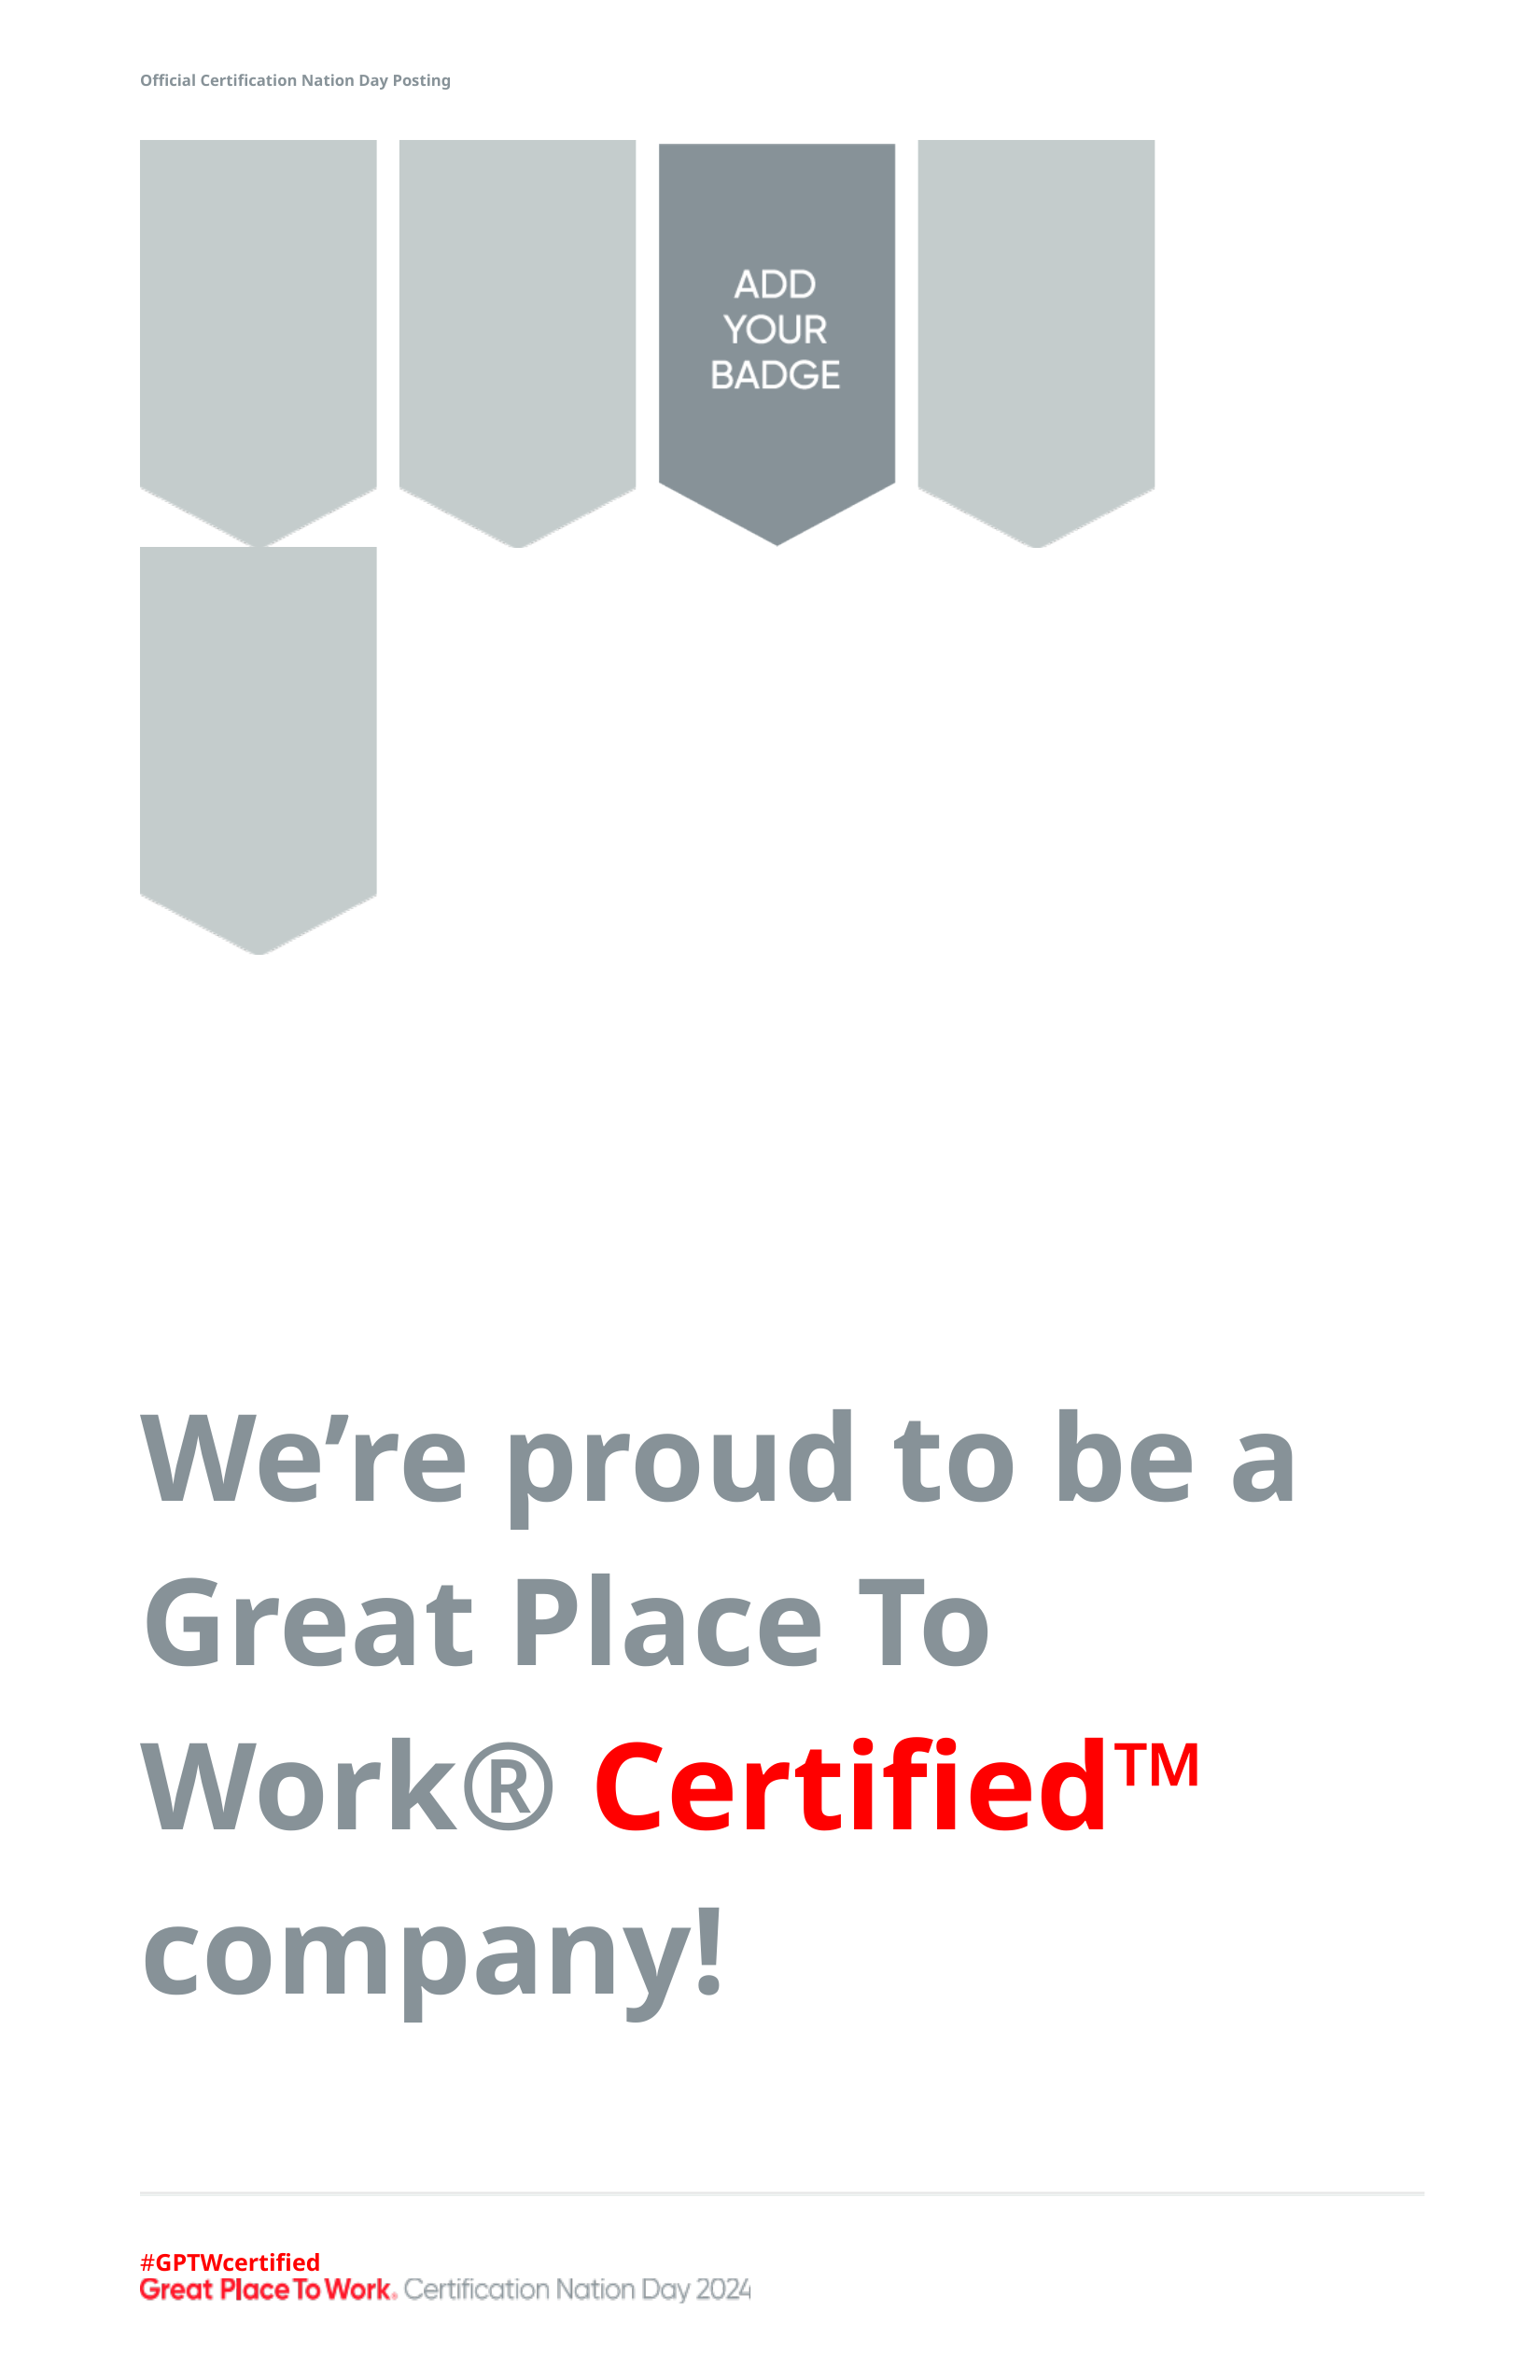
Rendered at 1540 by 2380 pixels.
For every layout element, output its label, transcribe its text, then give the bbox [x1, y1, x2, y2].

picture [658, 144, 896, 547]
text We’re proud to be a Great Place To Work®️ Certified™️ company! [140, 954, 1400, 2061]
